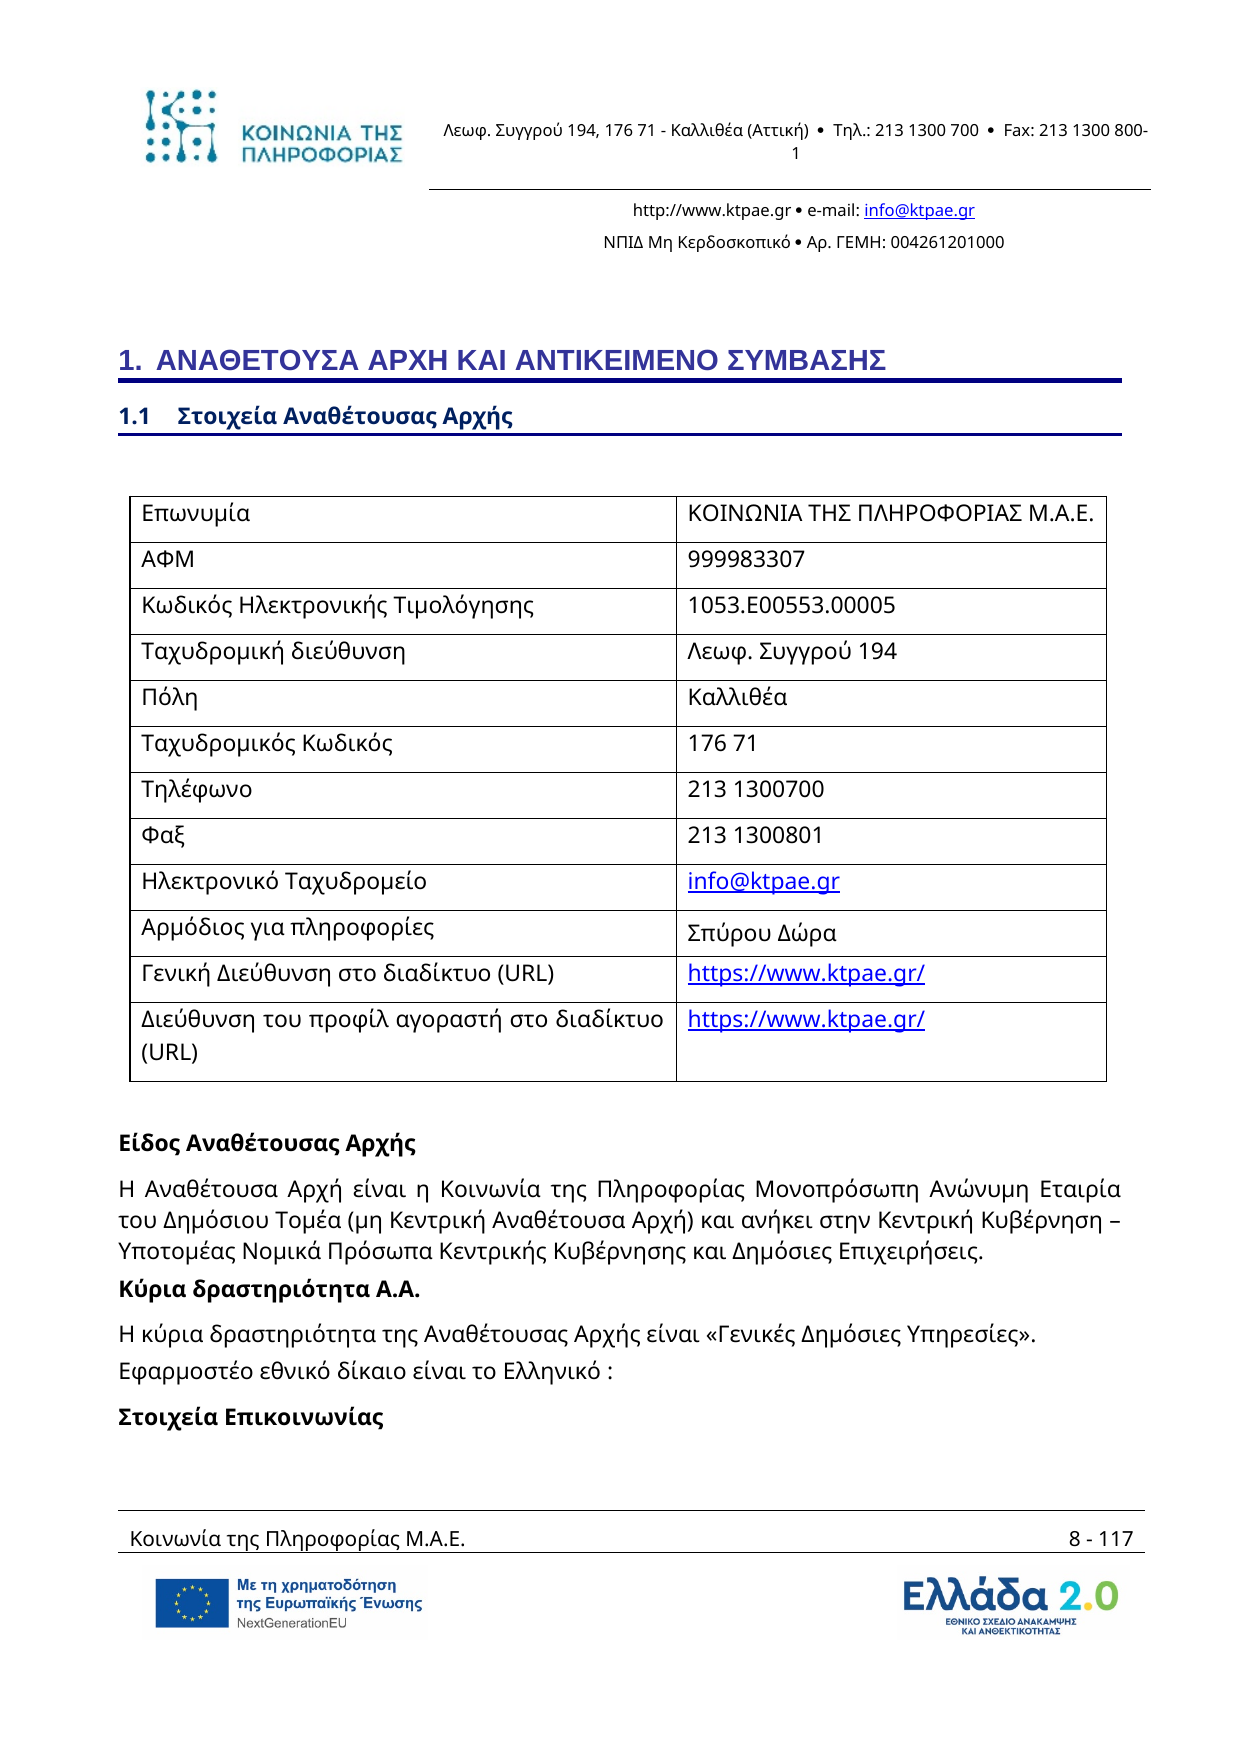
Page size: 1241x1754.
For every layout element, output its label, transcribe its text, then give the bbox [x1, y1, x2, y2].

picture [140, 87, 405, 169]
table_cell 999983307 [677, 543, 1106, 588]
text Κύρια δραστηριότητα Α.Α. [118, 1272, 1122, 1304]
table_cell 1053.E00553.00005 [677, 589, 1106, 634]
table_cell Ηλεκτρονικό Ταχυδρομείο [131, 865, 676, 910]
table_cell Γενική Διεύθυνση στο διαδίκτυο (URL) [131, 957, 676, 1002]
text Η κύρια δραστηριότητα της Αναθέτουσας Αρχής είναι «Γενικές Δημόσιες Υπηρεσίες». [118, 1318, 1122, 1349]
table_cell Ταχυδρομικός Κωδικός [131, 727, 676, 772]
table_cell Κωδικός Ηλεκτρονικής Τιμολόγησης [131, 589, 676, 634]
table_cell Πόλη [131, 681, 676, 726]
table_cell https://www.ktpae.gr/ [677, 1003, 1106, 1081]
table_cell Τηλέφωνο [131, 773, 676, 818]
subtitle Στοιχεία Αναθέτουσας Αρχής [118, 400, 1122, 433]
text Είδος Αναθέτουσας Αρχής [118, 1127, 1122, 1158]
table_cell Λεωφ. Συγγρού 194 [677, 635, 1106, 680]
text Στοιχεία Επικοινωνίας [118, 1401, 1122, 1432]
table_cell Σπύρου Δώρα [677, 911, 1106, 956]
table_cell Φαξ [131, 819, 676, 864]
table_cell Διεύθυνση του προφίλ αγοραστή στο διαδίκτυο (URL) [131, 1003, 676, 1081]
table_header ΚΟΙΝΩΝΙΑ ΤΗΣ ΠΛΗΡΟΦΟΡΙΑΣ Μ.Α.Ε. [677, 497, 1106, 542]
table_cell https://www.ktpae.gr/ [677, 957, 1106, 1002]
table_cell 213 1300801 [677, 819, 1106, 864]
table_cell Αρμόδιος για πληροφορίες [131, 911, 676, 956]
table_cell 213 1300700 [677, 773, 1106, 818]
text Εφαρμοστέο εθνικό δίκαιο είναι το Ελληνικό : [118, 1355, 1122, 1387]
table_cell info@ktpae.gr [677, 865, 1106, 910]
text Η Αναθέτουσα Αρχή είναι η Κοινωνία της Πληροφορίας Μονοπρόσωπη Ανώνυμη Εταιρία του Δημόσιου Τομέα (μη Κεντρική Αναθέτουσα Αρχή) και ανήκει στην Κεντρική Κυβέρνηση – Υποτομέας Νομικά Πρόσωπα Κεντρικής Κυβέρνησης και Δημόσιες Επιχειρήσεις. [118, 1172, 1122, 1266]
table_cell Ταχυδρομική διεύθυνση [131, 635, 676, 680]
table_cell 176 71 [677, 727, 1106, 772]
table_header Επωνυμία [131, 497, 676, 542]
subtitle ΑΝΑΘΕΤΟΥΣΑ ΑΡΧΗ ΚΑΙ ΑΝΤΙΚΕΙΜΕΝΟ ΣΥΜΒΑΣΗΣ [118, 343, 1122, 378]
table_cell ΑΦΜ [131, 543, 676, 588]
table_cell Καλλιθέα [677, 681, 1106, 726]
